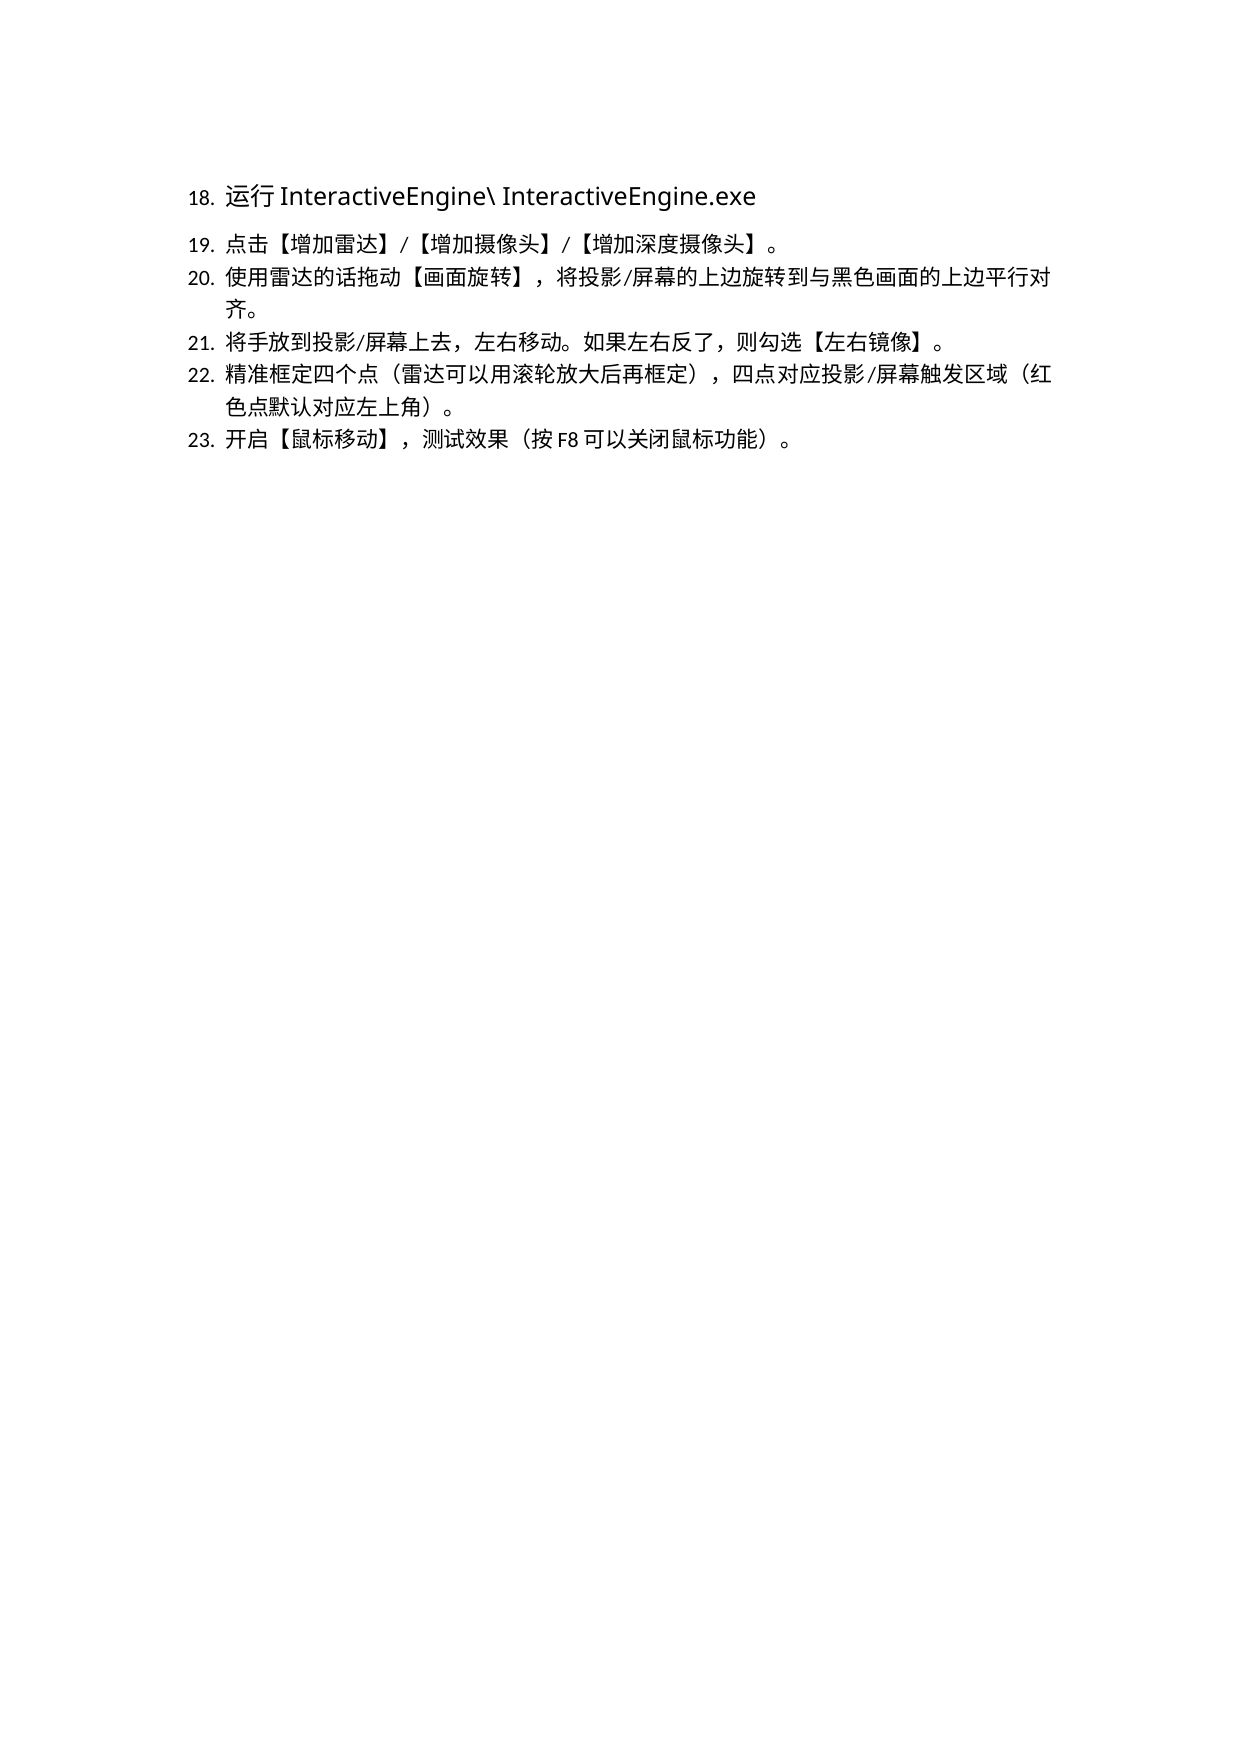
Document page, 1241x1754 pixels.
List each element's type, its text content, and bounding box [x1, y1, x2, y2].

list 运行InteractiveEngine\ InteractiveEngine.exe [187, 162, 1053, 227]
list 精准框定四个点（雷达可以用滚轮放大后再框定），四点对应投影/屏幕触发区域（红色点默认对应左上角）。 [187, 357, 1053, 422]
list 点击【增加雷达】/【增加摄像头】/【增加深度摄像头】。 [187, 227, 1053, 259]
list 将手放到投影/屏幕上去，左右移动。如果左右反了，则勾选【左右镜像】。 [187, 324, 1053, 357]
list 开启【鼠标移动】，测试效果（按F8可以关闭鼠标功能）。 [187, 422, 1053, 454]
list 使用雷达的话拖动【画面旋转】，将投影/屏幕的上边旋转到与黑色画面的上边平行对齐。 [187, 259, 1053, 324]
